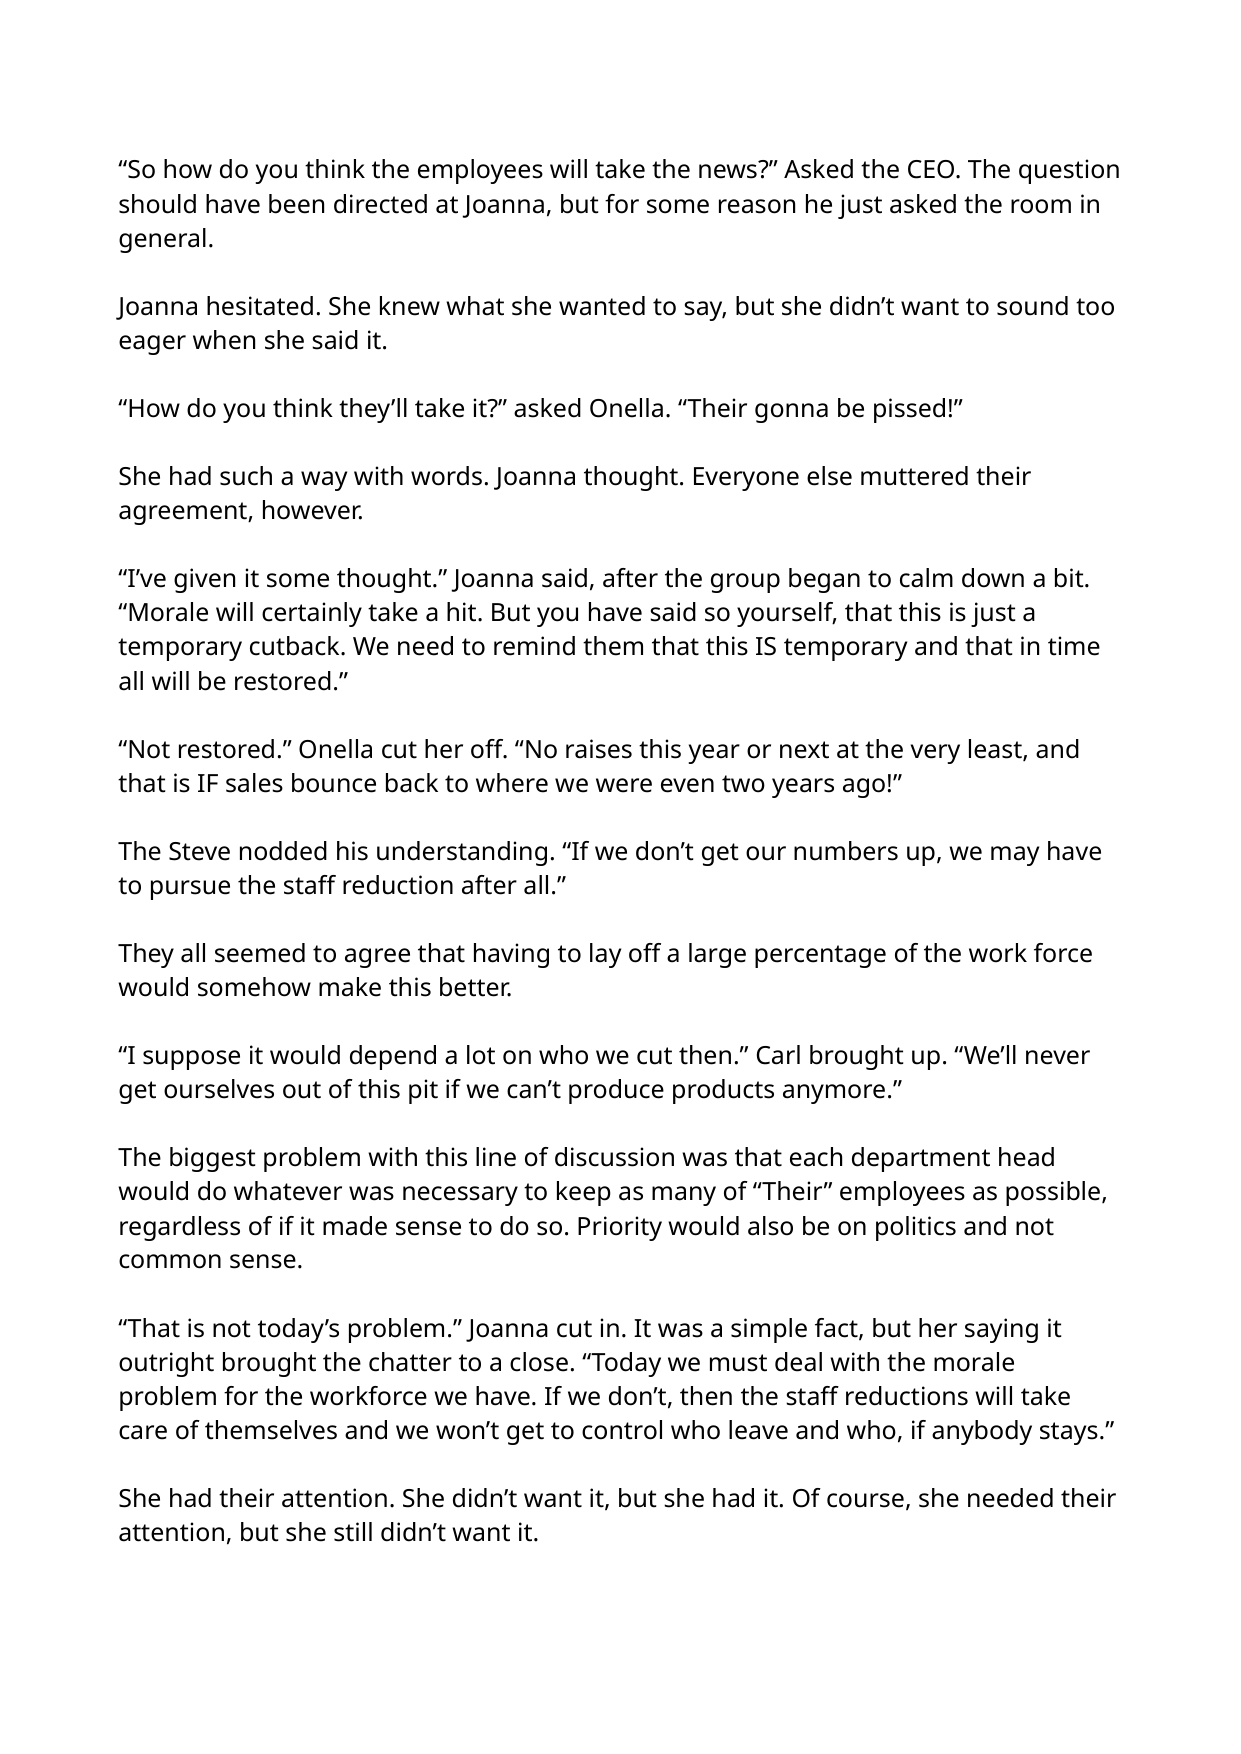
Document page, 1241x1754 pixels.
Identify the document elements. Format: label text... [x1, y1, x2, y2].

text The Steve nodded his understanding. “If we don’t get our numbers up, we may have to pursue the staff reduction after all.” [118, 833, 1122, 902]
text “Not restored.” Onella cut her off. “No raises this year or next at the very least, and that is IF sales bounce back to where we were even two years ago!” [118, 731, 1122, 799]
text “I’ve given it some thought.” Joanna said, after the group began to calm down a bit. “Morale will certainly take a hit. But you have said so yourself, that this is just a temporary cutback. We need to remind them that this IS temporary and that in time all will be restored.” [118, 561, 1122, 697]
text “How do you think they’ll take it?” asked Onella. “Their gonna be pissed!” [118, 391, 1122, 425]
text “I suppose it would depend a lot on who we cut then.” Carl brought up. “We’ll never get ourselves out of this pit if we can’t produce products anymore.” [118, 1038, 1122, 1106]
text She had such a way with words. Joanna thought. Everyone else muttered their agreement, however. [118, 459, 1122, 527]
text They all seemed to agree that having to lay off a large percentage of the work force would somehow make this better. [118, 936, 1122, 1004]
text The biggest problem with this line of discussion was that each department head would do whatever was necessary to keep as many of “Their” employees as possible, regardless of if it made sense to do so. Priority would also be on politics and not common sense. [118, 1140, 1122, 1276]
text “So how do you think the employees will take the news?” Asked the CEO. The question should have been directed at Joanna, but for some reason he just asked the room in general. [118, 152, 1122, 254]
text Joanna hesitated. She knew what she wanted to say, but she didn’t want to sound too eager when she said it. [118, 288, 1122, 357]
text “That is not today’s problem.” Joanna cut in. It was a simple fact, but her saying it outright brought the chatter to a close. “Today we must deal with the morale problem for the workforce we have. If we don’t, then the staff reductions will take care of themselves and we won’t get to control who leave and who, if anybody stays.” [118, 1310, 1122, 1447]
text She had their attention. She didn’t want it, but she had it. Of course, she needed their attention, but she still didn’t want it. [118, 1481, 1122, 1549]
